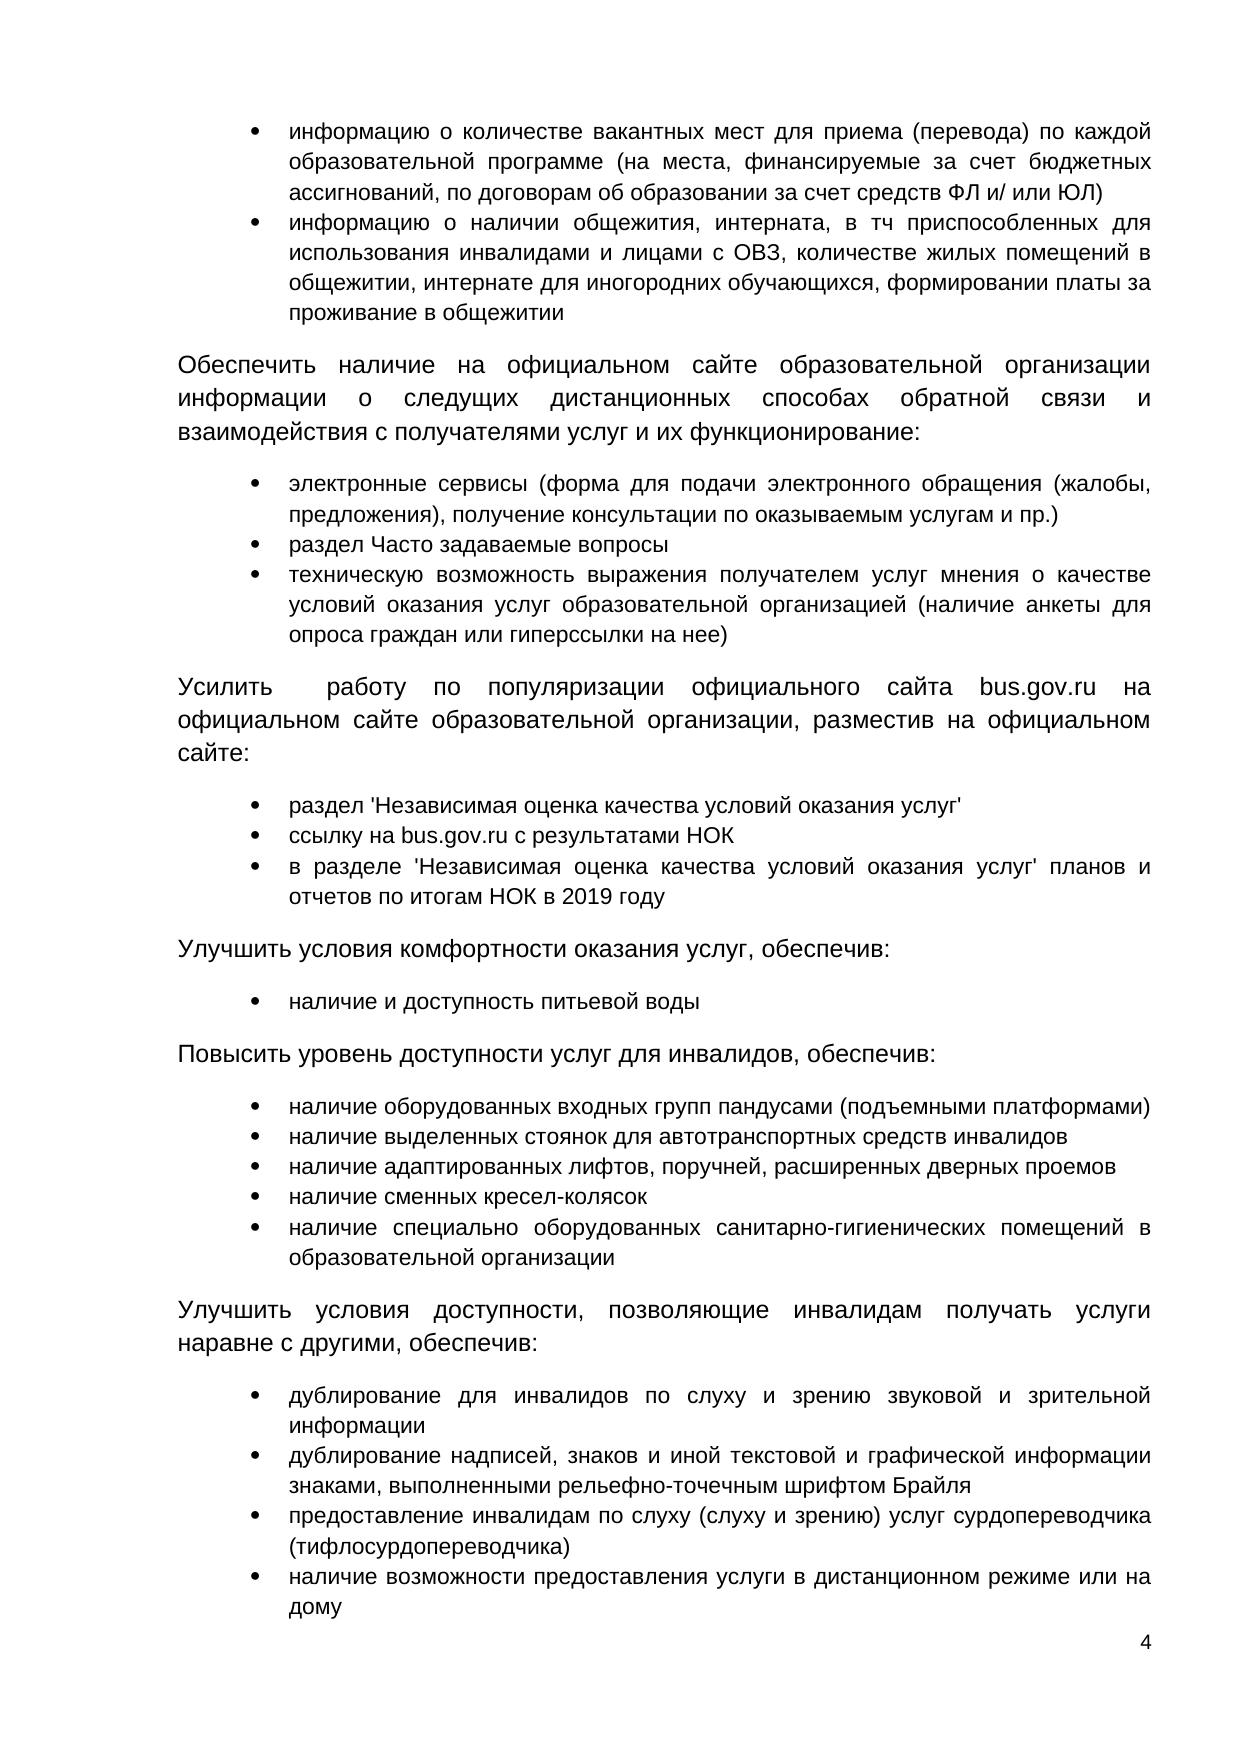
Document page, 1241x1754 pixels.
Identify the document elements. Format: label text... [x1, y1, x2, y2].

list наличие специально оборудованных санитарно-гигиенических помещений в образовательной организации [251, 1213, 1152, 1270]
list наличие адаптированных лифтов, поручней, расширенных дверных проемов [251, 1153, 1152, 1179]
list информацию о наличии общежития, интерната, в тч приспособленных для использования инвалидами и лицами с ОВЗ, количестве жилых помещений в общежитии, интернате для иногородних обучающихся, формировании платы за проживание в общежитии [251, 209, 1152, 326]
list наличие выделенных стоянок для автотранспортных средств инвалидов [251, 1123, 1152, 1149]
text Улучшить условия комфортности оказания услуг, обеспечив: [177, 934, 1152, 963]
list ссылку на bus.gov.ru с результатами НОК [251, 822, 1152, 849]
text Усилить работу по популяризации официального сайта bus.gov.ru на официальном сайте образовательной организации, разместив на официальном сайте: [177, 672, 1152, 767]
list предоставление инвалидам по слуху (слуху и зрению) услуг сурдопереводчика (тифлосурдопереводчика) [251, 1502, 1152, 1559]
list раздел Часто задаваемые вопросы [251, 531, 1152, 557]
text Повысить уровень доступности услуг для инвалидов, обеспечив: [177, 1039, 1152, 1068]
text Обеспечить наличие на официальном сайте образовательной организации информации о следущих дистанционных способах обратной связи и взаимодействия с получателями услуг и их функционирование: [177, 350, 1152, 445]
list информацию о количестве вакантных мест для приема (перевода) по каждой образовательной программе (на места, финансируемые за счет бюджетных ассигнований, по договорам об образовании за счет средств ФЛ и/ или ЮЛ) [251, 118, 1152, 205]
list дублирование для инвалидов по слуху и зрению звуковой и зрительной информации [251, 1382, 1152, 1438]
list техническую возможность выражения получателем услуг мнения о качестве условий оказания услуг образовательной организацией (наличие анкеты для опроса граждан или гиперссылки на нее) [251, 561, 1152, 648]
list наличие оборудованных входных групп пандусами (подъемными платформами) [251, 1093, 1152, 1119]
list раздел 'Независимая оценка качества условий оказания услуг' [251, 792, 1152, 819]
text Улучшить условия доступности, позволяющие инвалидам получать услуги наравне с другими, обеспечив: [177, 1295, 1152, 1357]
list наличие возможности предоставления услуги в дистанционном режиме или на дому [251, 1563, 1152, 1619]
list наличие и доступность питьевой воды [251, 988, 1152, 1014]
list электронные сервисы (форма для подачи электронного обращения (жалобы, предложения), получение консультации по оказываемым услугам и пр.) [251, 470, 1152, 527]
list в разделе 'Независимая оценка качества условий оказания услуг' планов и отчетов по итогам НОК в 2019 году [251, 853, 1152, 909]
list наличие сменных кресел-колясок [251, 1183, 1152, 1210]
list дублирование надписей, знаков и иной текстовой и графической информации знаками, выполненными рельефно-точечным шрифтом Брайля [251, 1442, 1152, 1499]
